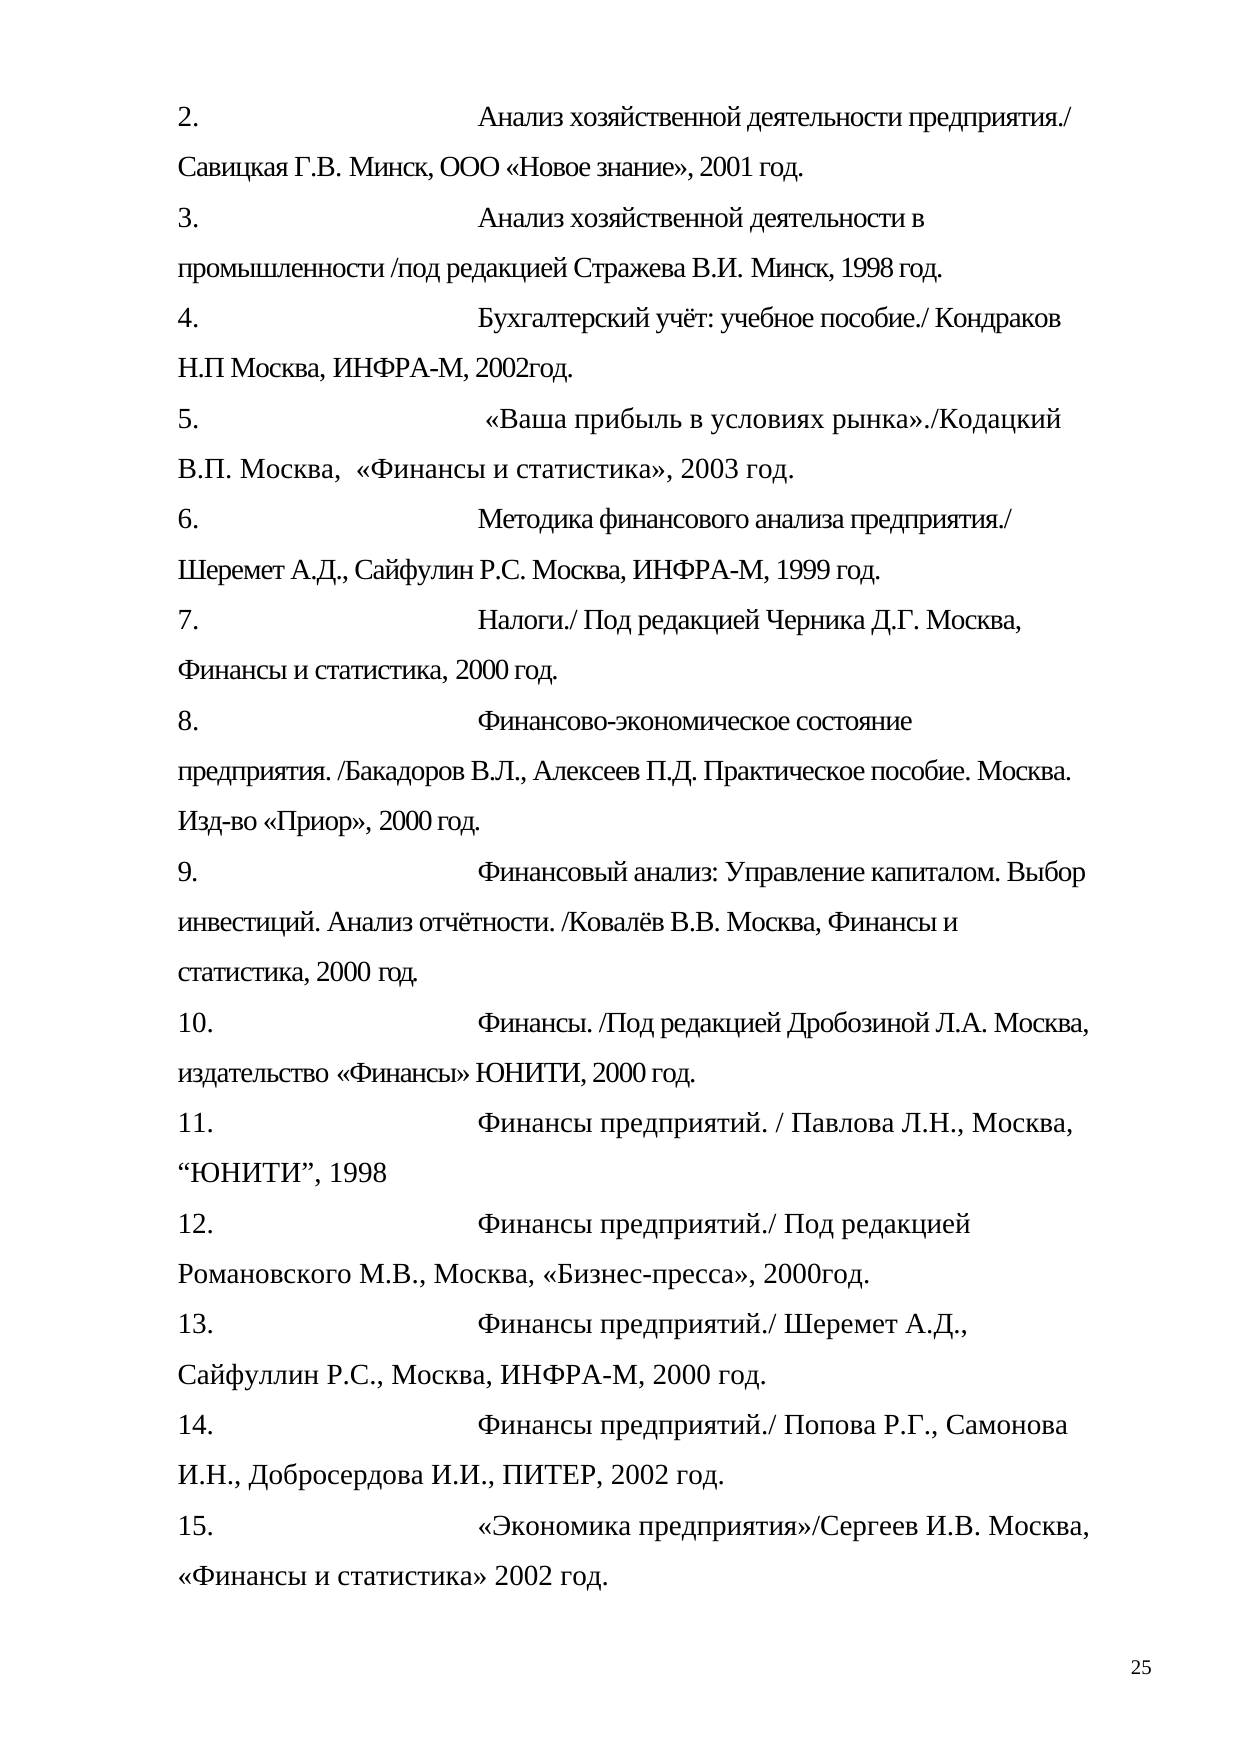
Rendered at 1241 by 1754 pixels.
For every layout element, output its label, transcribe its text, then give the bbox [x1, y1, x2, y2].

list Финансы предприятий. / Павлова Л.Н., Москва, “ЮНИТИ”, 1998 [177, 1105, 1095, 1189]
list Бухгалтерский учёт: учебное пособие./ Кондраков Н.П Москва, ИНФРА-М, 2002год. [177, 300, 1095, 384]
list «Экономика предприятия»/Сергеев И.В. Москва, «Финансы и статистика» 2002 год. [177, 1508, 1095, 1592]
list Финансы предприятий./ Попова Р.Г., Самонова И.Н., Добросердова И.И., ПИТЕР, 2002 год. [177, 1407, 1095, 1491]
list Финансово-экономическое состояние предприятия. /Бакадоров В.Л., Алексеев П.Д. Практическое пособие. Москва. Изд-во «Приор», 2000 год. [177, 703, 1095, 837]
list Анализ хозяйственной деятельности в промышленности /под редакцией Стражева В.И. Минск, 1998 год. [177, 200, 1095, 283]
list Финансы предприятий./ Шеремет А.Д., Сайфуллин Р.С., Москва, ИНФРА-М, 2000 год. [177, 1307, 1095, 1390]
list Методика финансового анализа предприятия./ Шеремет А.Д., Сайфулин Р.С. Москва, ИНФРА-М, 1999 год. [177, 502, 1095, 585]
list Финансы предприятий./ Под редакцией Романовского М.В., Москва, «Бизнес-пресса», 2000год. [177, 1206, 1095, 1290]
list Анализ хозяйственной деятельности предприятия./ Савицкая Г.В. Минск, ООО «Новое знание», 2001 год. [177, 99, 1095, 183]
list Налоги./ Под редакцией Черника Д.Г. Москва, Финансы и статистика, 2000 год. [177, 602, 1095, 686]
list Финансовый анализ: Управление капиталом. Выбор инвестиций. Анализ отчётности. /Ковалёв В.В. Москва, Финансы и статистика, 2000 год. [177, 854, 1095, 988]
list Финансы. /Под редакцией Дробозиной Л.А. Москва, издательство «Финансы» ЮНИТИ, 2000 год. [177, 1005, 1095, 1088]
list «Ваша прибыль в условиях рынка»./Кодацкий В.П. Москва, «Финансы и статистика», 2003 год. [177, 401, 1095, 485]
